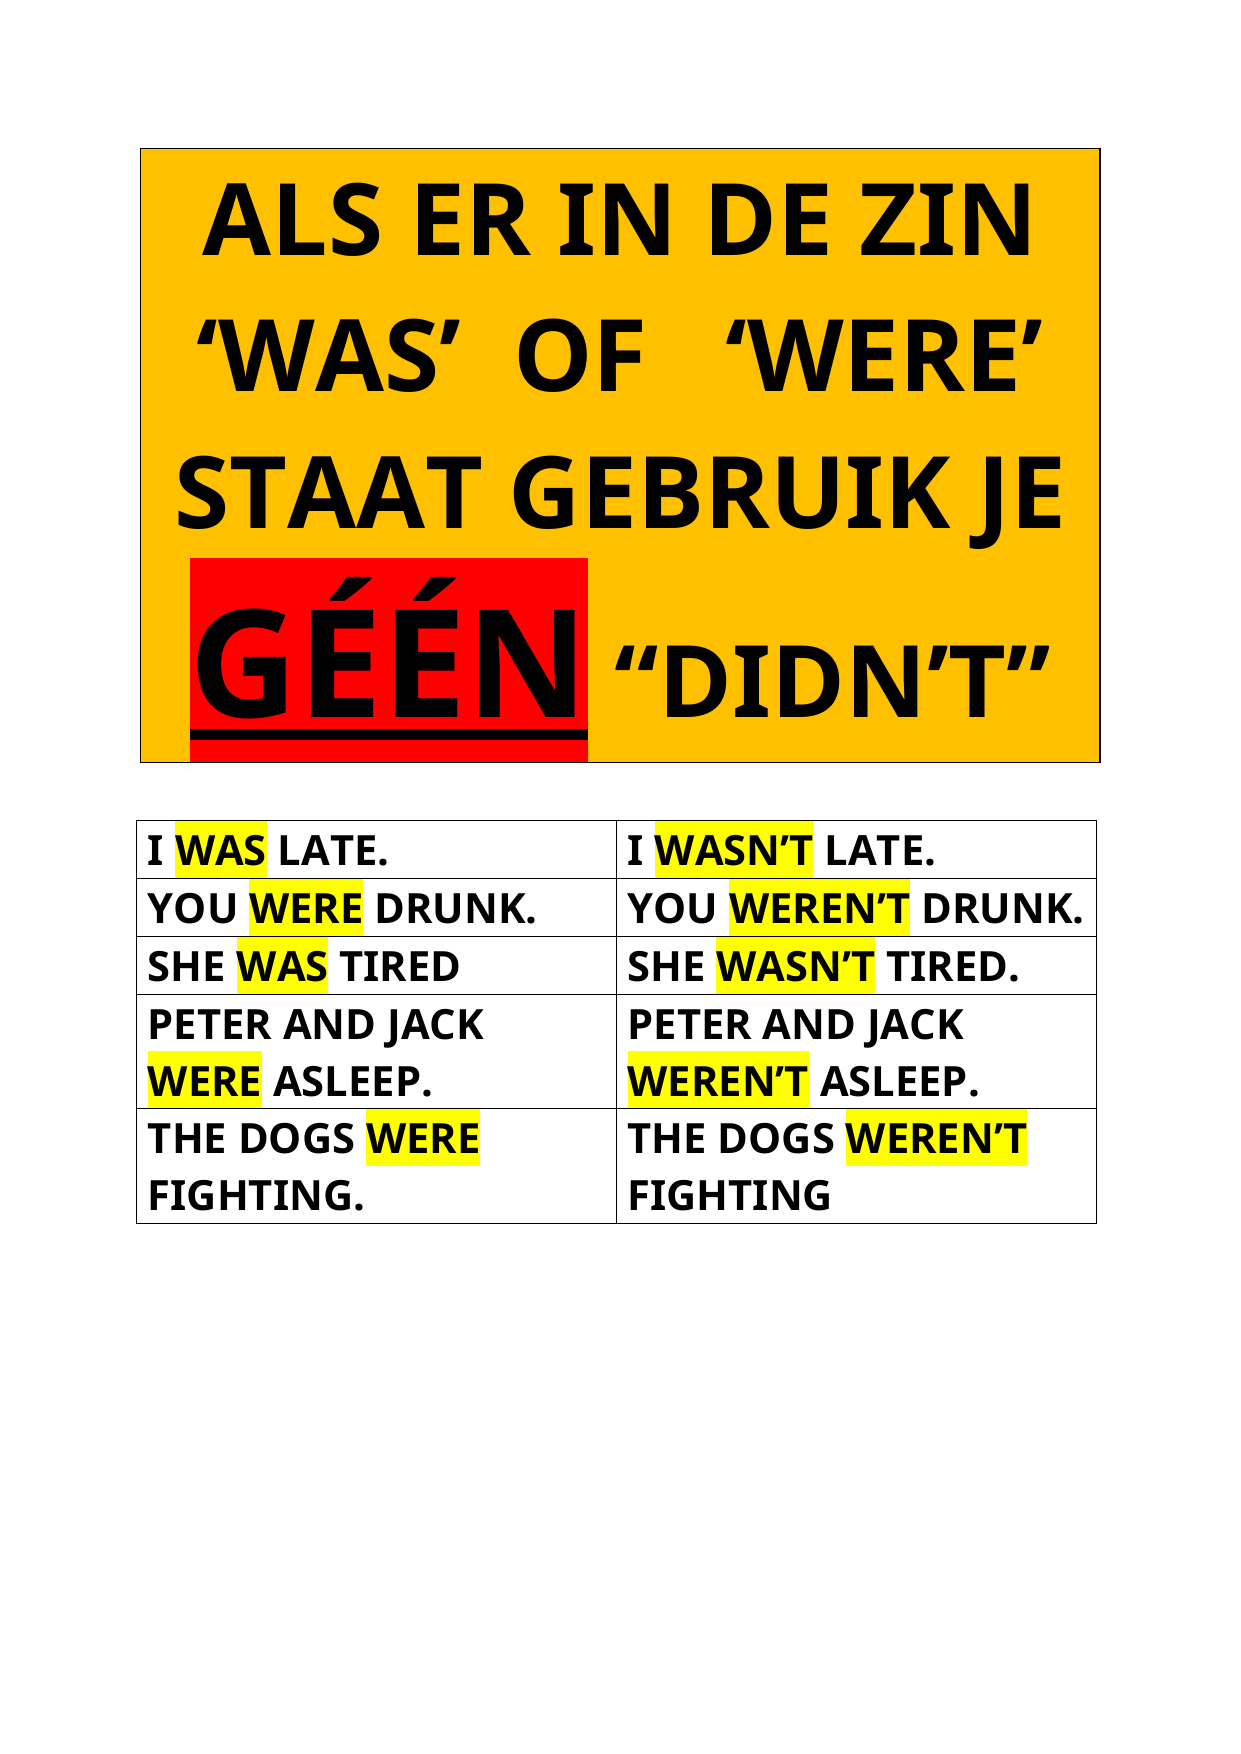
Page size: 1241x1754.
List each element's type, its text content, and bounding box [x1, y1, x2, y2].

table_header ALS ER IN DE ZIN ‘WAS’ OF ‘WERE’ STAAT GEBRUIK JE GÉÉN “DIDN’T” [141, 149, 1099, 762]
table_cell PETER AND JACK WERE ASLEEP. [137, 995, 616, 1108]
table_cell PETER AND JACK WEREN’T ASLEEP. [617, 995, 1096, 1108]
table_cell YOU WEREN’T DRUNK. [910, 879, 1096, 936]
table_cell THE DOGS WERE FIGHTING. [137, 1109, 616, 1223]
table_cell SHE WAS TIRED [137, 937, 237, 994]
table_cell THE DOGS WEREN’T FIGHTING [617, 1109, 1096, 1223]
table_cell SHE WASN’T TIRED. [875, 937, 1096, 994]
table_header I WAS LATE. [137, 821, 175, 878]
table_cell SHE WAS TIRED [328, 937, 616, 994]
table_header I WASN’T LATE. [617, 821, 655, 878]
table_header I WASN’T LATE. [813, 821, 1096, 878]
table_cell YOU WERE DRUNK. [363, 879, 616, 936]
table_header I WAS LATE. [267, 821, 616, 878]
table_cell SHE WASN’T TIRED. [617, 937, 716, 994]
table_cell YOU WEREN’T DRUNK. [617, 879, 729, 936]
table_cell YOU WERE DRUNK. [137, 879, 249, 936]
